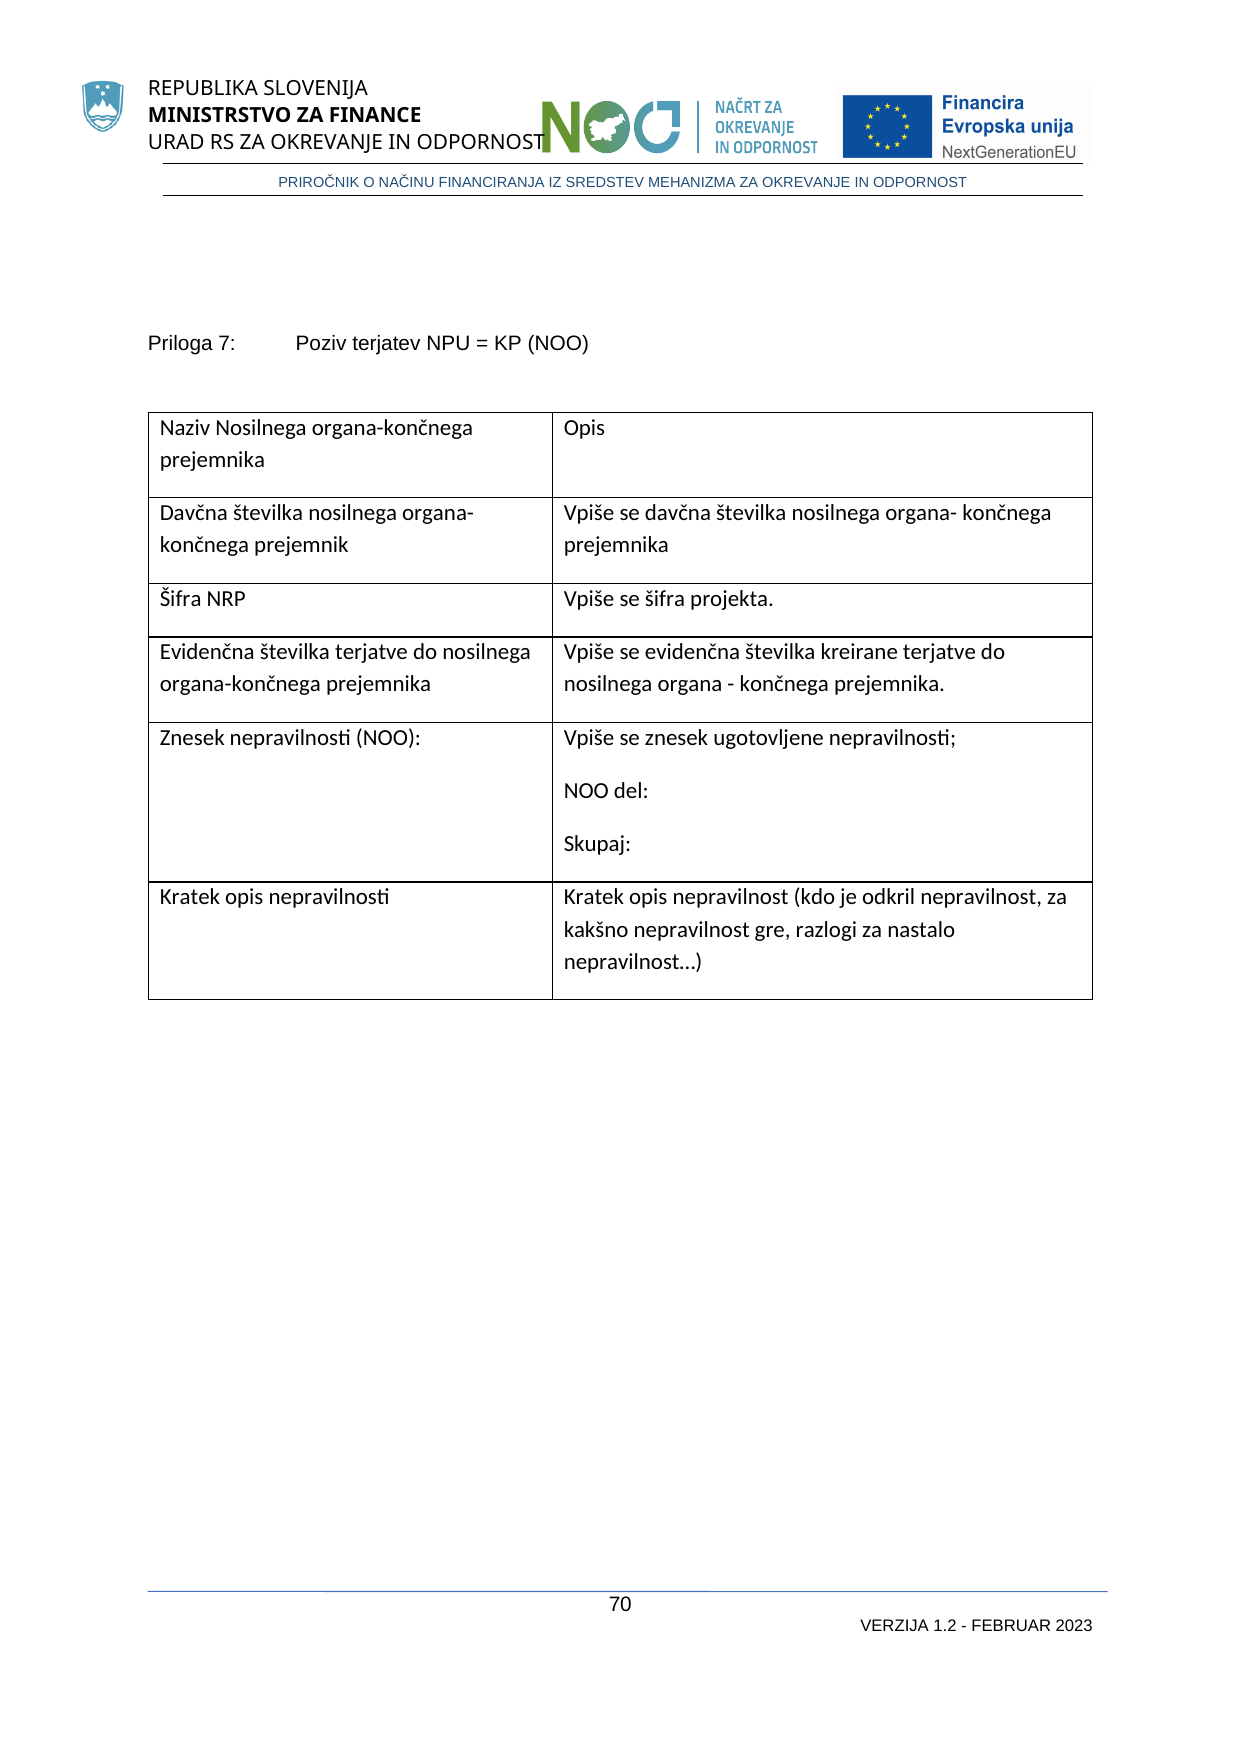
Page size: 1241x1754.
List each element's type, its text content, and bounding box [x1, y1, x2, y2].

picture [836, 85, 1093, 166]
table_cell Znesek nepravilnosti (NOO): [149, 723, 552, 881]
text Priloga 7: Poziv terjatev NPU = KP (NOO) [148, 331, 1092, 355]
table_cell Šifra NRP [149, 584, 552, 636]
table_cell Kratek opis nepravilnosti [149, 883, 552, 999]
table_cell Vpiše se evidenčna številka kreirane terjatve do nosilnega organa - končnega prejemnika. [553, 638, 1092, 722]
table_cell Vpiše se znesek ugotovljene nepravilnosti; NOO del: Skupaj: [553, 723, 1092, 881]
table_cell Kratek opis nepravilnost (kdo je odkril nepravilnost, za kakšno nepravilnost gre, razlogi za nastalo nepravilnost…) [553, 883, 1092, 999]
table_cell Vpiše se davčna številka nosilnega organa- končnega prejemnika [553, 498, 1092, 583]
table_cell Davčna številka nosilnega organa-končnega prejemnik [149, 498, 552, 583]
picture [76, 75, 127, 132]
table_cell Vpiše se šifra projekta. [553, 584, 1092, 636]
table_header Opis [553, 413, 1092, 497]
table_cell Evidenčna številka terjatve do nosilnega organa-končnega prejemnika [149, 638, 552, 722]
picture [542, 95, 818, 155]
table_header Naziv Nosilnega organa-končnega prejemnika [149, 413, 552, 497]
